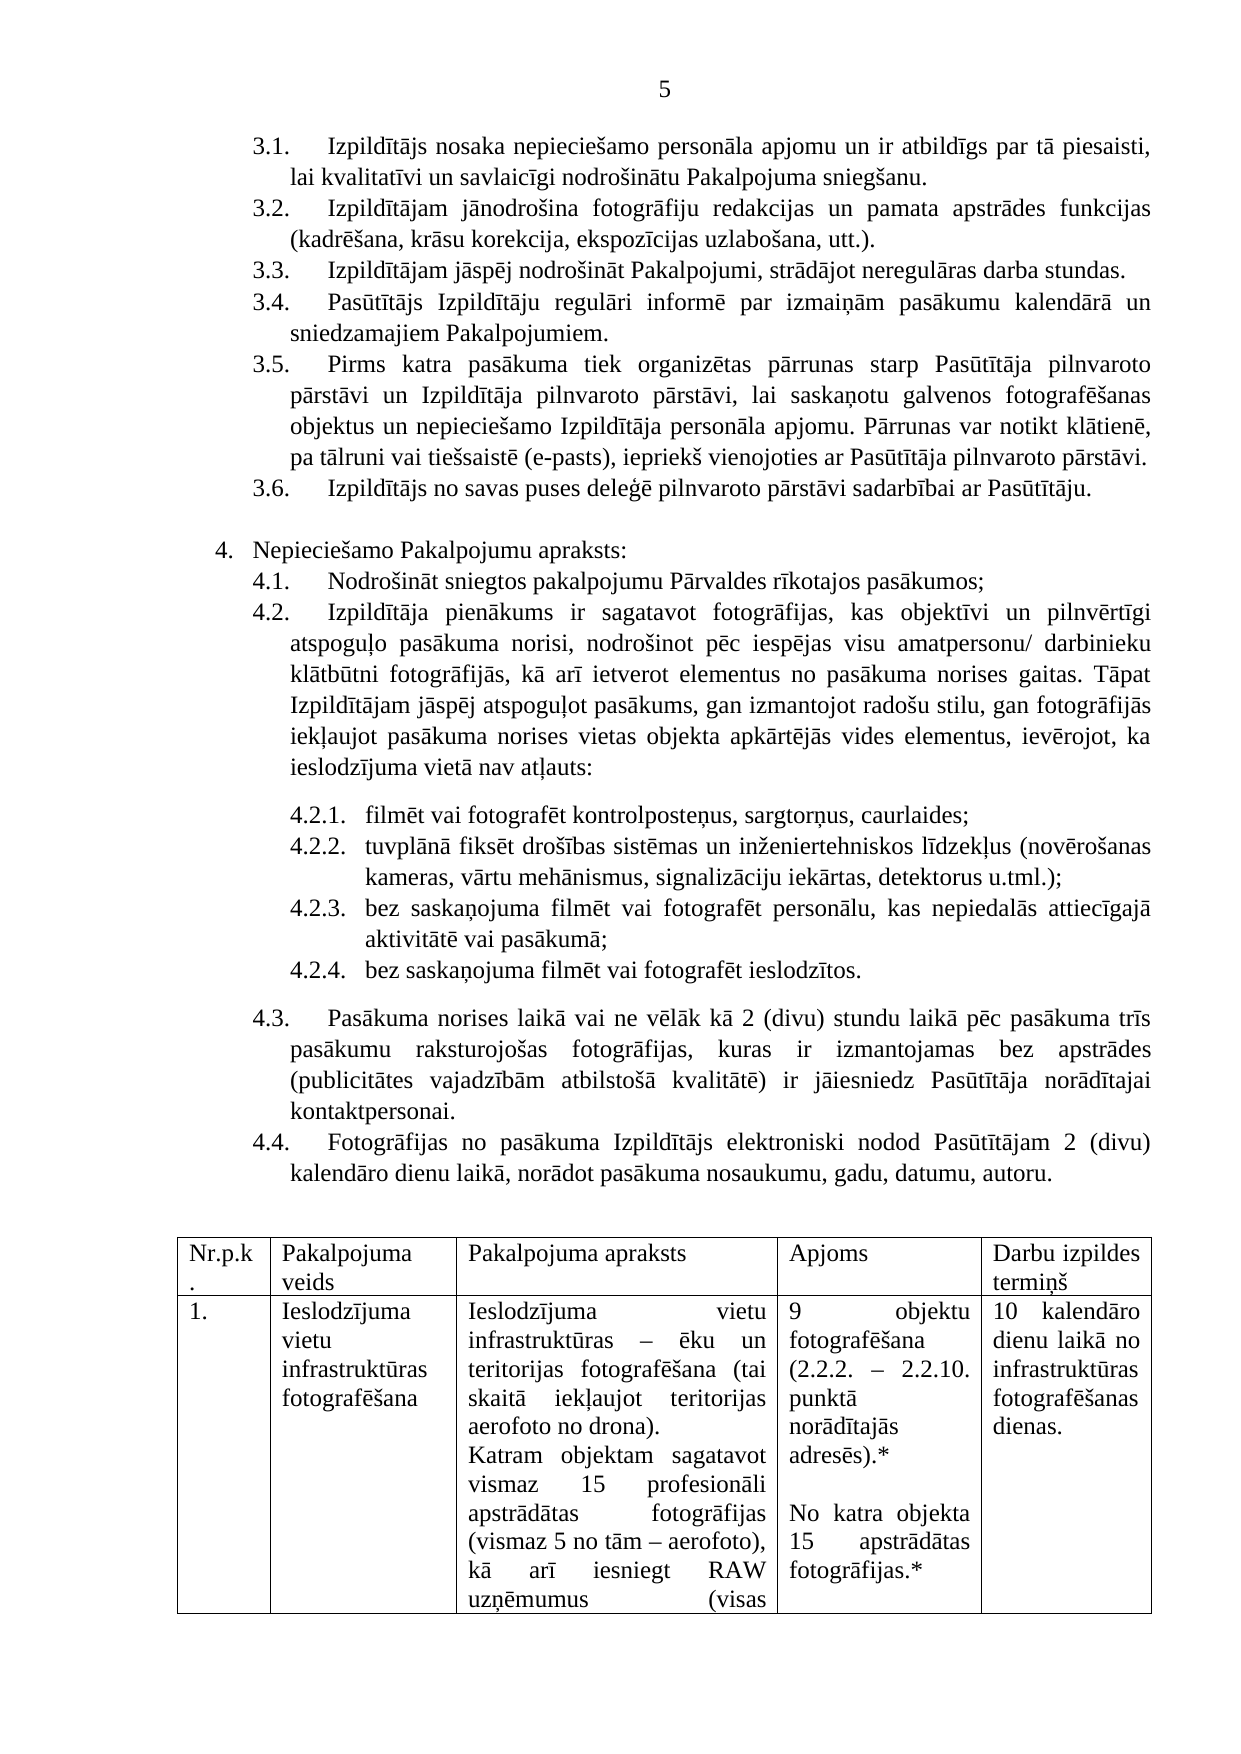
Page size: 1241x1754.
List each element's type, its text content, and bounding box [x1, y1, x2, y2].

table_header Pakalpojuma apraksts [457, 1238, 777, 1295]
list Pasākuma norises laikā vai ne vēlāk kā 2 (divu) stundu laikā pēc pasākuma trīs pasākumu raksturojošas fotogrāfijas, kuras ir izmantojamas bez apstrādes (publicitātes vajadzībām atbilstošā kvalitātē) ir jāiesniedz Pasūtītāja norādītajai kontaktpersonai. [252, 1003, 1152, 1125]
list filmēt vai fotografēt kontrolposteņus, sargtorņus, caurlaides; [290, 800, 1152, 829]
list Izpildītājs nosaka nepieciešamo personāla apjomu un ir atbildīgs par tā piesaisti, lai kvalitatīvi un savlaicīgi nodrošinātu Pakalpojuma sniegšanu. [252, 131, 1152, 191]
list bez saskaņojuma filmēt vai fotografēt personālu, kas nepiedalās attiecīgajā aktivitātē vai pasākumā; [290, 893, 1152, 953]
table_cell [271, 1296, 456, 1613]
table_header Darbu izpildes termiņš [982, 1238, 1151, 1295]
table_header Pakalpojuma veids [271, 1238, 456, 1295]
list tuvplānā fiksēt drošības sistēmas un inženiertehniskos līdzekļus (novērošanas kameras, vārtu mehānismus, signalizāciju iekārtas, detektorus u.tml.); [290, 831, 1152, 891]
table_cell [778, 1296, 981, 1613]
list bez saskaņojuma filmēt vai fotografēt ieslodzītos. [290, 955, 1152, 984]
list Izpildītājam jāspēj nodrošināt Pakalpojumi, strādājot neregulāras darba stundas. [252, 256, 1152, 284]
list Nepieciešamo Pakalpojumu apraksts: [215, 535, 1152, 564]
list Fotogrāfijas no pasākuma Izpildītājs elektroniski nodod Pasūtītājam 2 (divu) kalendāro dienu laikā, norādot pasākuma nosaukumu, gadu, datumu, autoru. [252, 1127, 1152, 1187]
table_header Nr.p.k. [178, 1238, 270, 1295]
list Izpildītājam jānodrošina fotogrāfiju redakcijas un pamata apstrādes funkcijas (kadrēšana, krāsu korekcija, ekspozīcijas uzlabošana, utt.). [252, 193, 1152, 253]
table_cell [982, 1296, 1151, 1613]
list Izpildītājs no savas puses deleģē pilnvaroto pārstāvi sadarbībai ar Pasūtītāju. [252, 473, 1152, 502]
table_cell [457, 1296, 777, 1613]
list Nodrošināt sniegtos pakalpojumu Pārvaldes rīkotajos pasākumos; [252, 566, 1152, 595]
list Pasūtītājs Izpildītāju regulāri informē par izmaiņām pasākumu kalendārā un sniedzamajiem Pakalpojumiem. [252, 287, 1152, 346]
list Izpildītāja pienākums ir sagatavot fotogrāfijas, kas objektīvi un pilnvērtīgi atspoguļo pasākuma norisi, nodrošinot pēc iespējas visu amatpersonu/ darbinieku klātbūtni fotogrāfijās, kā arī ietverot elementus no pasākuma norises gaitas. Tāpat Izpildītājam jāspēj atspoguļot pasākums, gan izmantojot radošu stilu, gan fotogrāfijās iekļaujot pasākuma norises vietas objekta apkārtējās vides elementus, ievērojot, ka ieslodzījuma vietā nav atļauts: [252, 597, 1152, 781]
table_cell 1. [178, 1296, 270, 1613]
list Pirms katra pasākuma tiek organizētas pārrunas starp Pasūtītāja pilnvaroto pārstāvi un Izpildītāja pilnvaroto pārstāvi, lai saskaņotu galvenos fotografēšanas objektus un nepieciešamo Izpildītāja personāla apjomu. Pārrunas var notikt klātienē, pa tālruni vai tiešsaistē (e-pasts), iepriekš vienojoties ar Pasūtītāja pilnvaroto pārstāvi. [252, 349, 1152, 471]
table_header Apjoms [778, 1238, 981, 1295]
